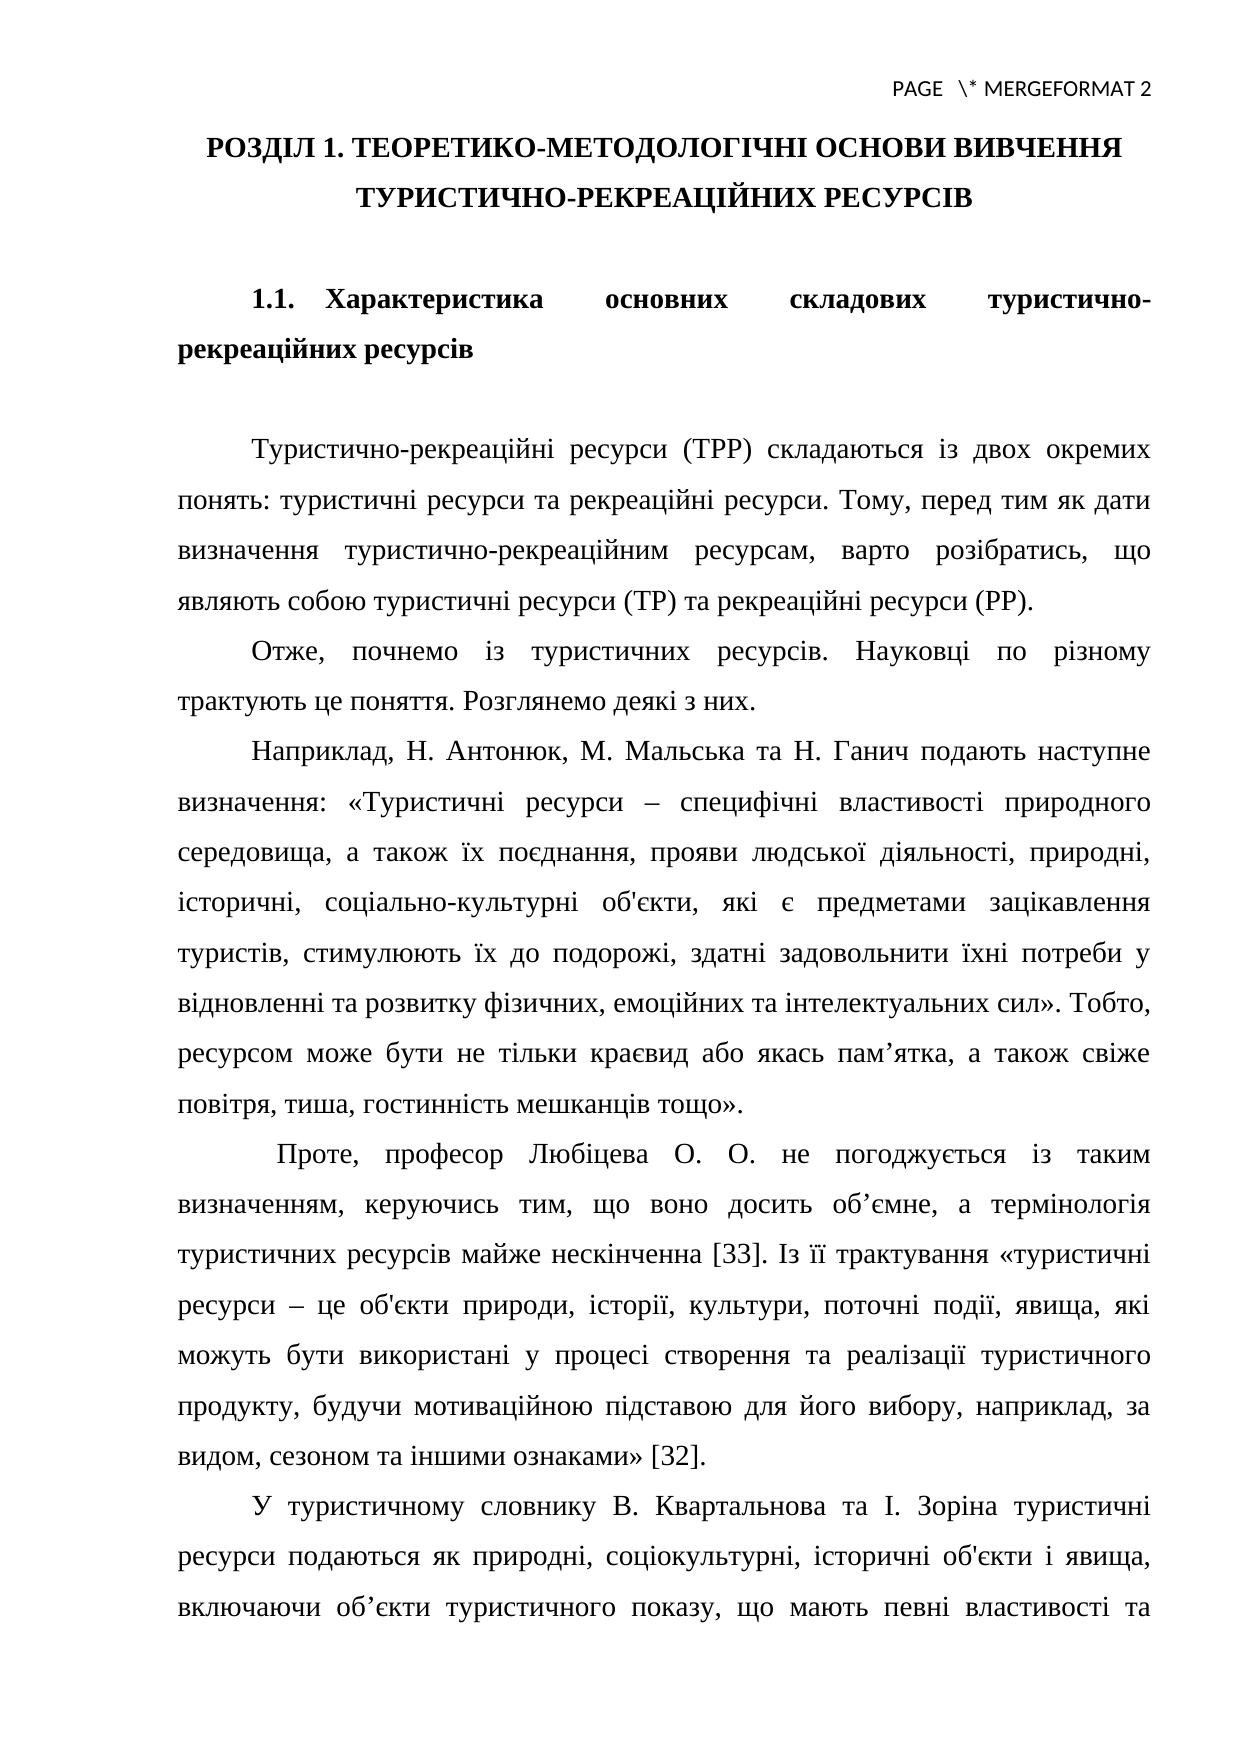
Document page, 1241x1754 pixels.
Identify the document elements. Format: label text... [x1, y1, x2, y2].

text Проте, професор Любіцева О. О. не погоджується із таким визначенням, керуючись тим, що воно досить об’ємне, а термінологія туристичних ресурсів майже нескінченна [33]. Із її трактування «туристичні ресурси – це об'єкти природи, історії, культури, поточні події, явища, які можуть бути використані у процесі створення та реалізації туристичного продукту, будучи мотиваційною підставою для його вибору, наприклад, за видом, сезоном та іншими ознаками» [32]. [177, 1136, 1152, 1471]
list Характеристика основних складових туристично-рекреаційних ресурсів [177, 281, 1152, 364]
text РОЗДІЛ 1. ТЕОРЕТИКО-МЕТОДОЛОГІЧНІ ОСНОВИ ВИВЧЕННЯ ТУРИСТИЧНО-РЕКРЕАЦІЙНИХ РЕСУРСІВ [177, 130, 1152, 214]
text Наприклад, Н. Антонюк, М. Мальська та Н. Ганич подають наступне визначення: «Туристичні ресурси – специфічні властивості природного середовища, а також їх поєднання, прояви людської діяльності, природні, історичні, соціально-культурні об'єкти, які є предметами зацікавлення туристів, стимулюють їх до подорожі, здатні задовольнити їхні потреби у відновленні та розвитку фізичних, емоційних та інтелектуальних сил». Тобто, ресурсом може бути не тільки краєвид або якась пам’ятка, а також свіже повітря, тиша, гостинність мешканців тощо». [177, 733, 1152, 1119]
text Туристично-рекреаційні ресурси (ТРР) складаються із двох окремих понять: туристичні ресурси та рекреаційні ресурси. Тому, перед тим як дати визначення туристично-рекреаційним ресурсам, варто розібратись, що являють собою туристичні ресурси (ТР) та рекреаційні ресурси (РР). [177, 432, 1152, 616]
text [177, 1488, 1152, 1622]
text Отже, почнемо із туристичних ресурсів. Науковці по різному трактують це поняття. Розглянемо деякі з них. [177, 633, 1152, 717]
